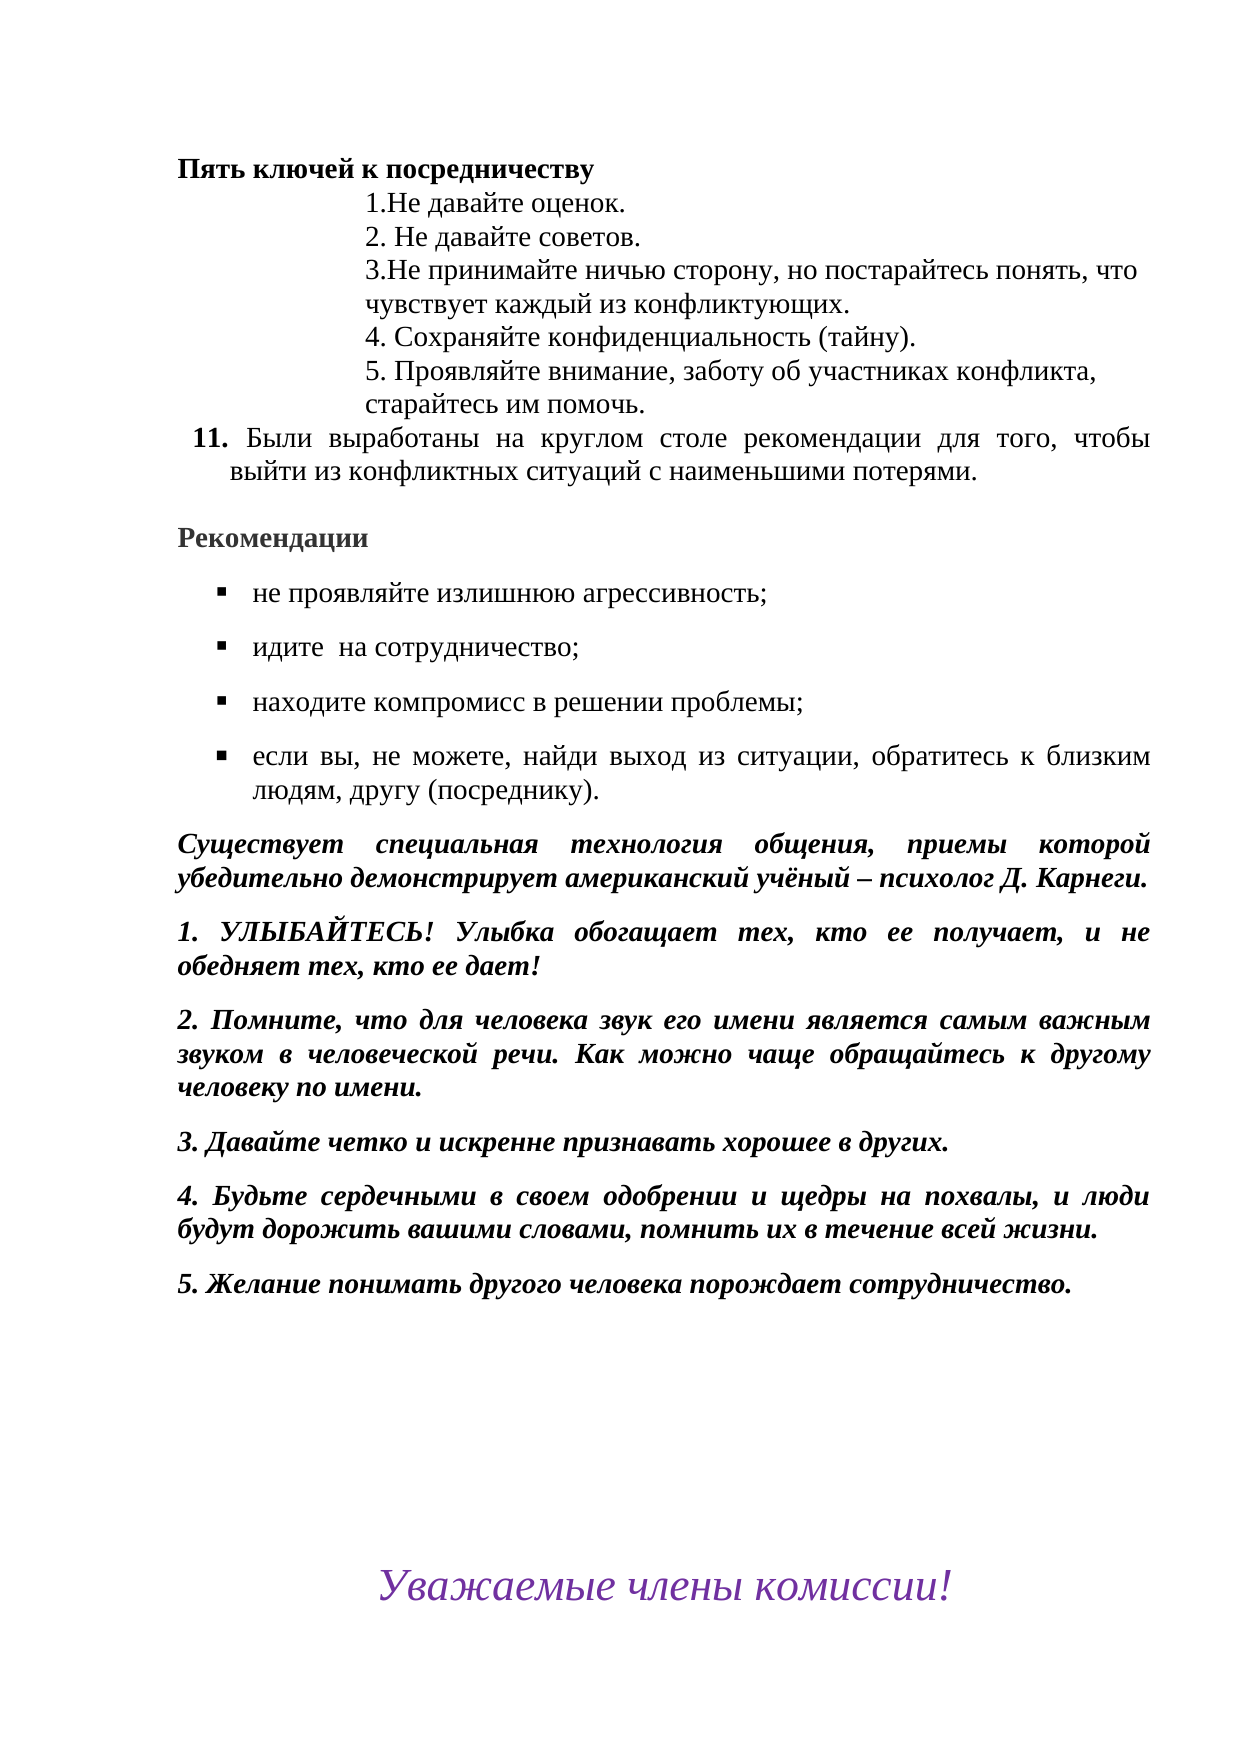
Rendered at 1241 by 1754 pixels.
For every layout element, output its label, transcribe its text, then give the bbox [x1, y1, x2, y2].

text 2. Помните, что для человека звук его имени является самым важным звуком в человеческой речи. Как можно чаще обращайтесь к другому человеку по имени. [177, 1002, 1152, 1103]
text 3. Давайте четко и искренне признавать хорошее в других. [177, 1124, 1152, 1157]
text 4. Будьте сердечными в своем одобрении и щедры на похвалы, и люди будут дорожить вашими словами, помнить их в течение всей жизни. [177, 1178, 1152, 1245]
text Существует специальная технология общения, приемы которой убедительно демонстрирует американский учёный – психолог Д. Карнеги. [177, 826, 1152, 893]
text Уважаемые члены комиссии! [177, 1557, 1152, 1610]
list если вы, не можете, найди выход из ситуации, обратитесь к близким людям, другу (посреднику). [215, 738, 1152, 806]
text 1. УЛЫБАЙТЕСЬ! Улыбка обогащает тех, кто ее получает, и не обедняет тех, кто ее дает! [177, 914, 1152, 981]
text Пять ключей к посредничеству [177, 152, 1152, 185]
list не проявляйте излишнюю агрессивность; [215, 575, 1152, 609]
list находите компромисс в решении проблемы; [215, 684, 1152, 718]
list идите на сотрудничество; [215, 629, 1152, 663]
text 5. Желание понимать другого человека порождает сотрудничество. [177, 1266, 1152, 1299]
text 1.Не давайте оценок. 2. Не давайте советов. 3.Не принимайте ничью сторону, но постарайтесь понять, что чувствует каждый из конфликтующих. 4. Сохраняйте конфиденциальность (тайну). 5. Проявляйте внимание, заботу об участниках конфликта, старайтесь им помочь. [365, 185, 1152, 420]
list Были выработаны на круглом столе рекомендации для того, чтобы выйти из конфликтных ситуаций с наименьшими потерями. [192, 420, 1152, 487]
text Рекомендации [177, 521, 1152, 554]
